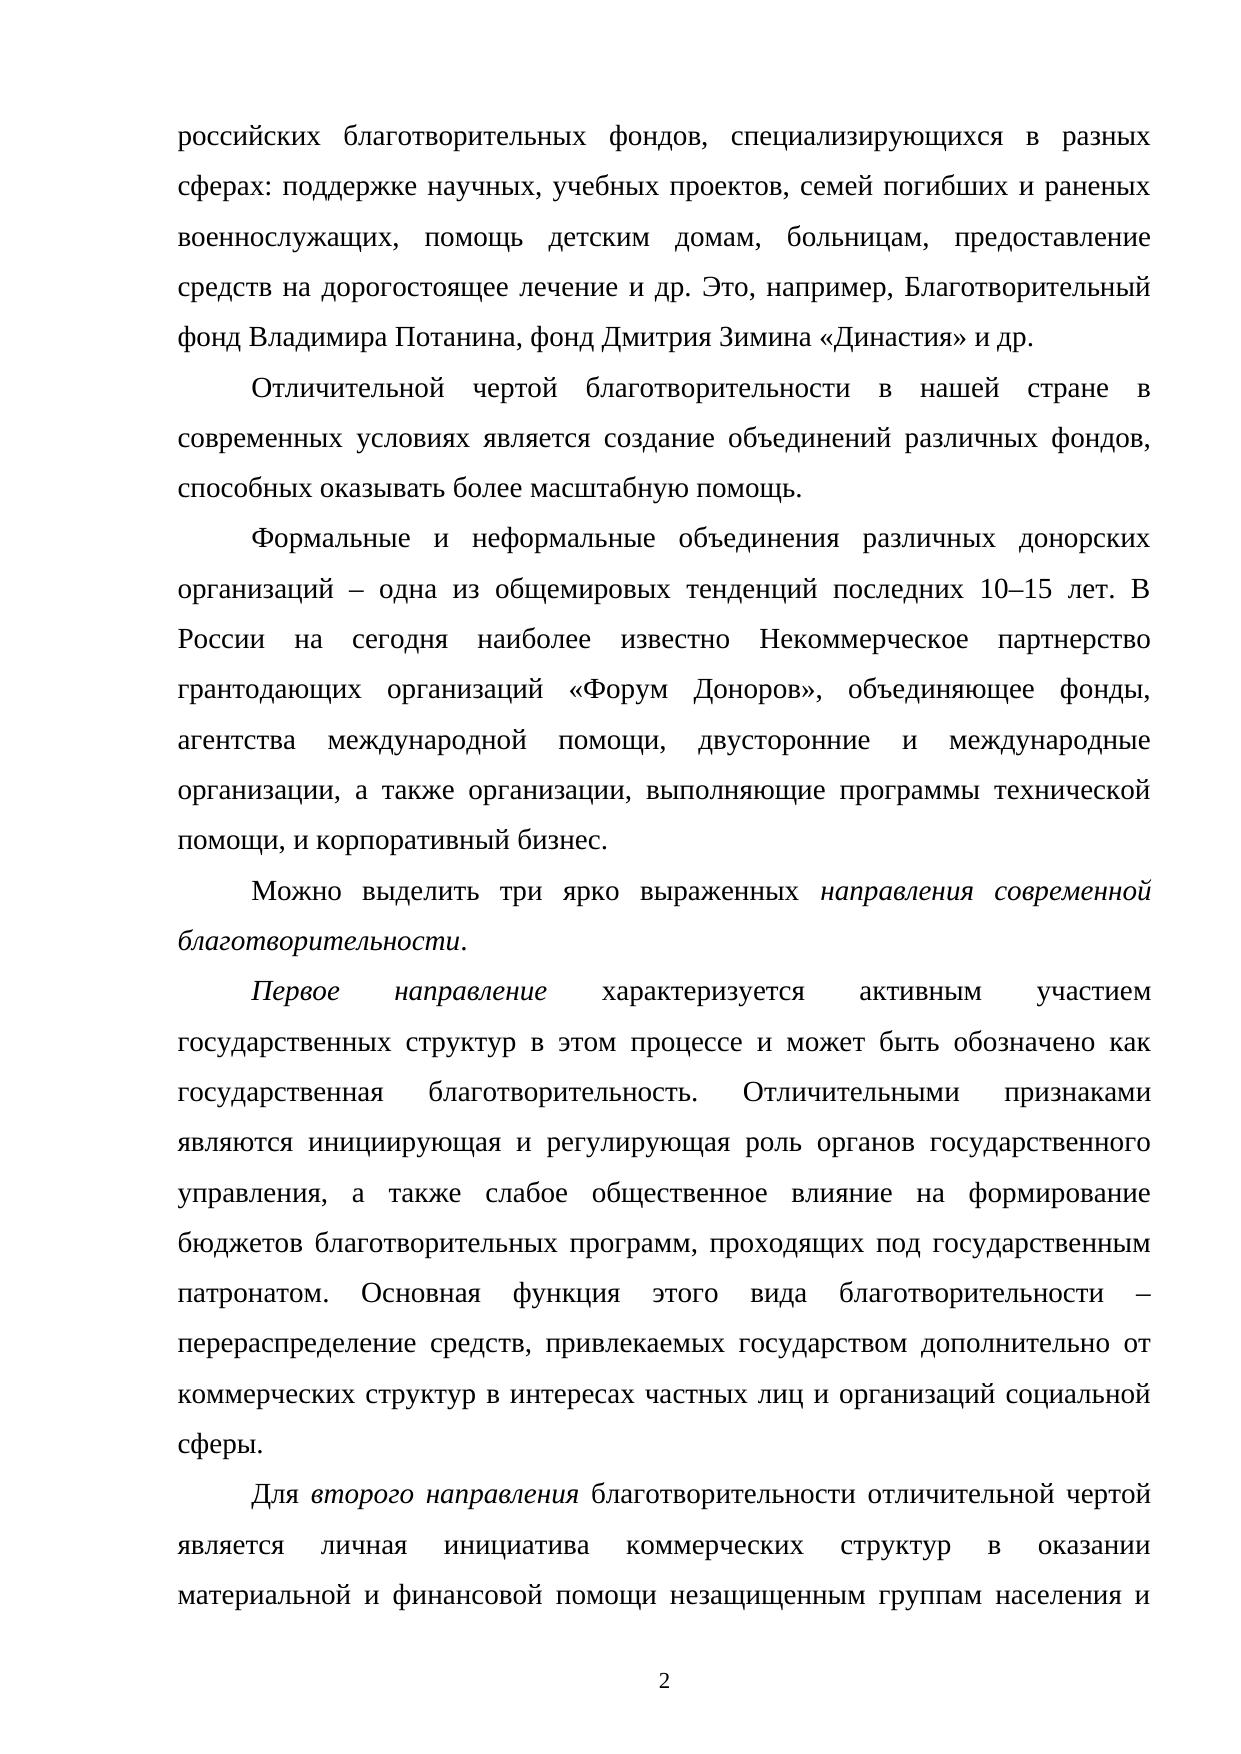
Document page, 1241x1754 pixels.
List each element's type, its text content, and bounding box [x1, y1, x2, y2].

text Отличительной чертой благотворительности в нашей стране в современных условиях является создание объединений различных фондов, способных оказывать более масштабную помощь. [177, 370, 1152, 504]
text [177, 118, 1152, 353]
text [177, 1477, 1152, 1611]
text Первое направление характеризуется активным участием государственных структур в этом процессе и может быть обозначено как государственная благотворительность. Отличительными признаками являются инициирующая и регулирующая роль органов государственного управления, а также слабое общественное влияние на формирование бюджетов благотворительных программ, проходящих под государственным патронатом. Основная функция этого вида благотворительности – перераспределение средств, привлекаемых государством дополнительно от коммерческих структур в интересах частных лиц и организаций социальной сферы. [177, 973, 1152, 1460]
text Можно выделить три ярко выраженных направления современной благотворительности. [177, 873, 1152, 957]
text Формальные и неформальные объединения различных донорских организаций – одна из общемировых тенденций последних 10–15 лет. В России на сегодня наиболее известно Некоммерческое партнерство грантодающих организаций «Форум Доноров», объединяющее фонды, агентства международной помощи, двусторонние и международные организации, а также организации, выполняющие программы технической помощи, и корпоративный бизнес. [177, 521, 1152, 856]
